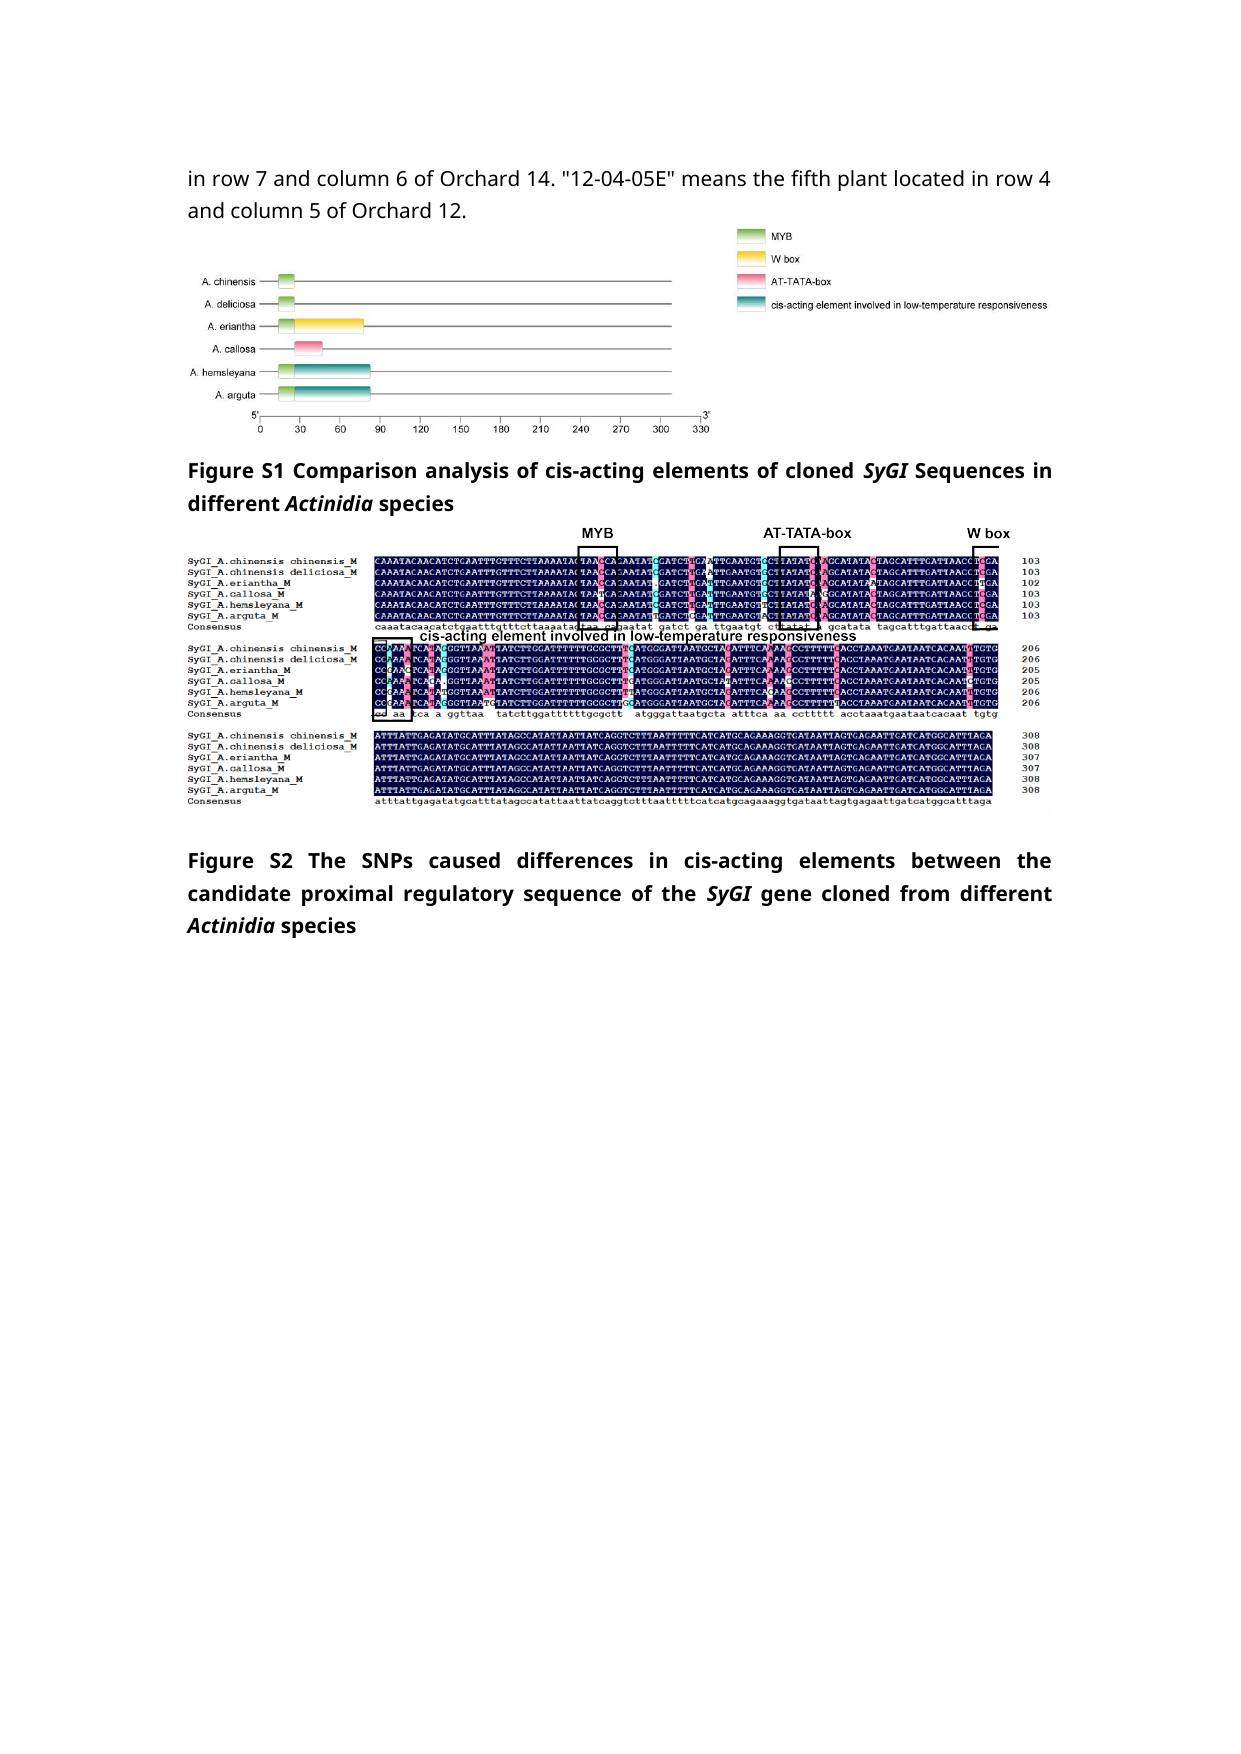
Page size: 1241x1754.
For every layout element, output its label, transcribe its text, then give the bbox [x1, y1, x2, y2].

text Figure S2 The SNPs caused differences in cis-acting elements between the candidate proximal regulatory sequence of the SyGI gene cloned from different Actinidia species [187, 844, 1053, 942]
picture [187, 227, 1052, 435]
text Figure S1 Comparison analysis of cis-acting elements of cloned SyGI Sequences in different Actinidia species [187, 454, 1053, 519]
picture [187, 519, 1052, 817]
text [187, 162, 1053, 227]
